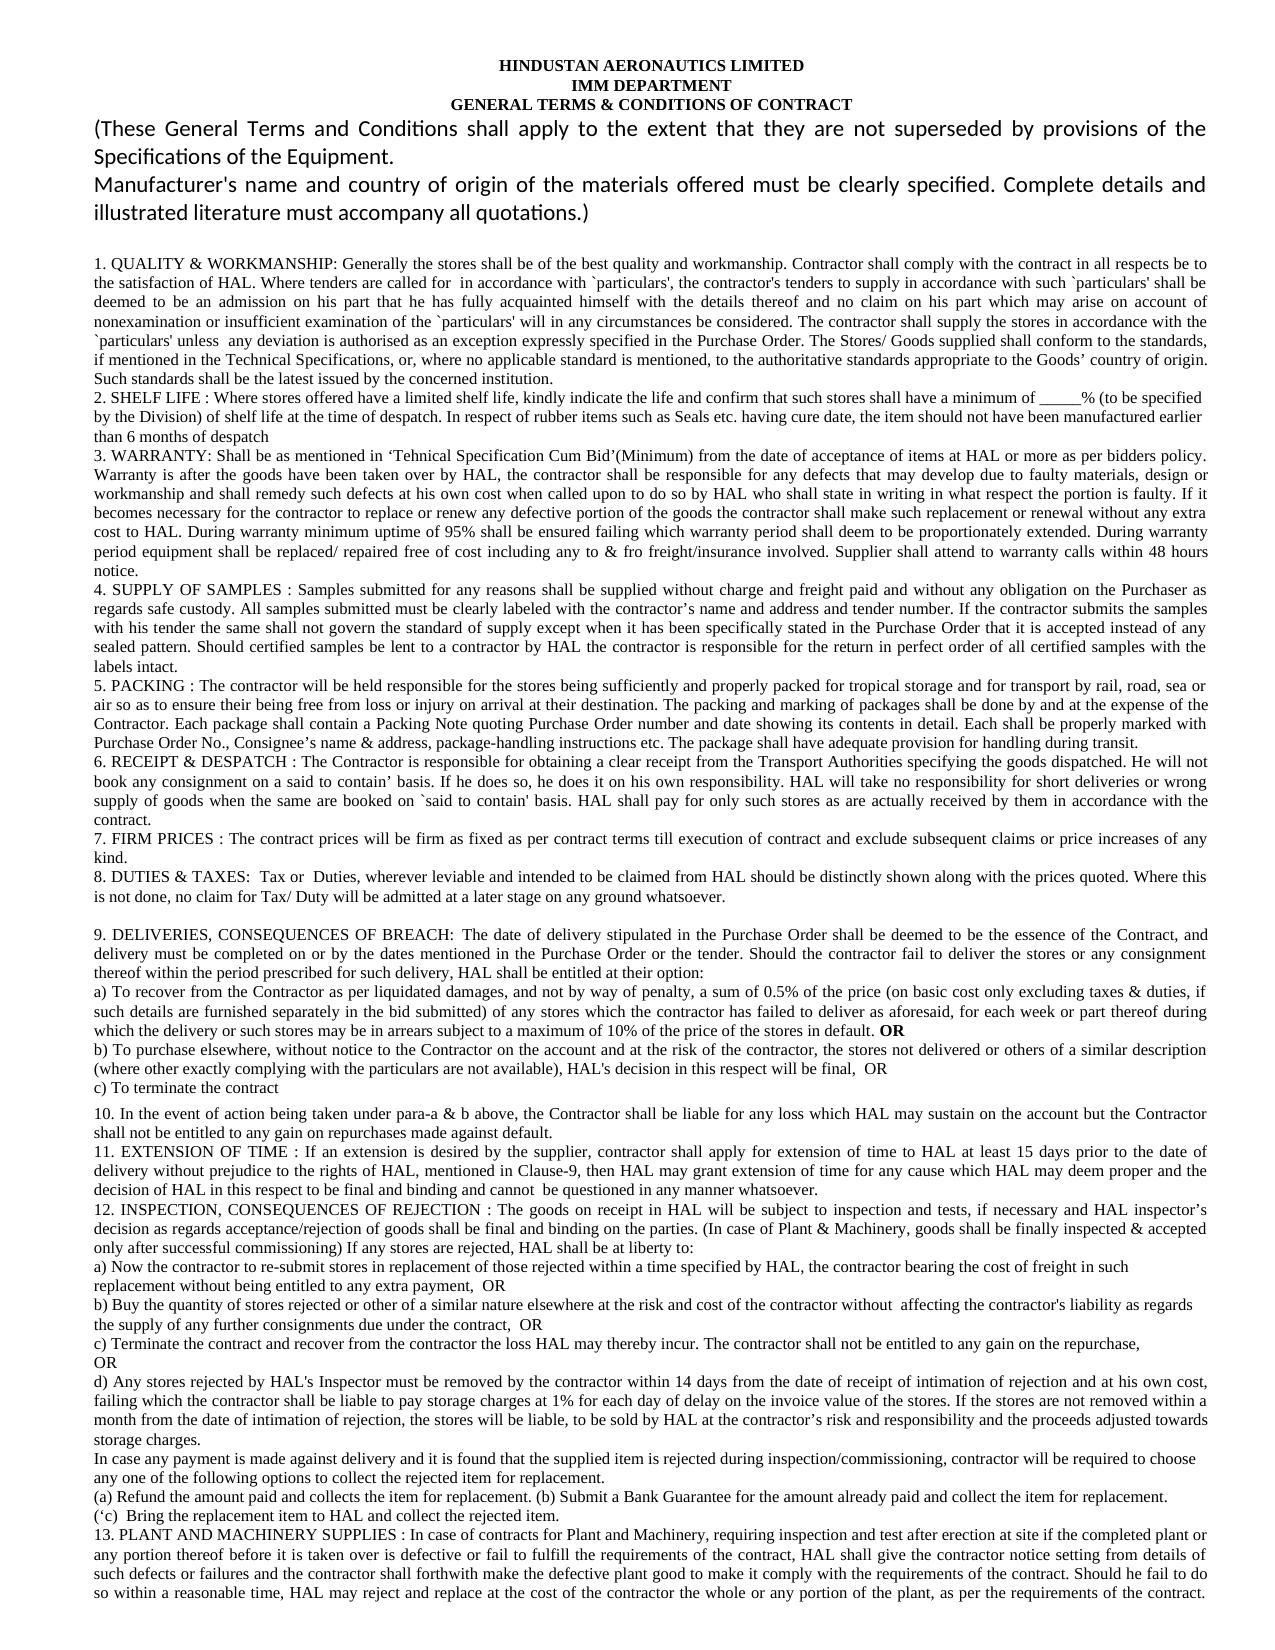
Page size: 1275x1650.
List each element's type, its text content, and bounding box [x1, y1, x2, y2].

text 11. EXTENSION OF TIME : If an extension is desired by the supplier, contractor shall apply for extension of time to HAL at least 15 days prior to the date of delivery without prejudice to the rights of HAL, mentioned in Clause-9, then HAL may grant extension of time for any cause which HAL may deem proper and the decision of HAL in this respect to be final and binding and cannot be questioned in any manner whatsoever. [94, 1142, 1209, 1199]
text 7. FIRM PRICES : The contract prices will be firm as fixed as per contract terms till execution of contract and exclude subsequent claims or price increases of any kind. [94, 829, 1209, 867]
text a) Now the contractor to re-submit stores in replacement of those rejected within a time specified by HAL, the contractor bearing the cost of freight in such replacement without being entitled to any extra payment, OR [94, 1257, 1209, 1295]
text b) Buy the quantity of stores rejected or other of a similar nature elsewhere at the risk and cost of the contractor without affecting the contractor's liability as regards the supply of any further consignments due under the contract, OR [94, 1295, 1209, 1333]
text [94, 1525, 1209, 1602]
text GENERAL TERMS & CONDITIONS OF CONTRACT [94, 94, 1209, 114]
text d) Any stores rejected by HAL's Inspector must be removed by the contractor within 14 days from the date of receipt of intimation of rejection and at his own cost, failing which the contractor shall be liable to pay storage charges at 1% for each day of delay on the invoice value of the stores. If the stores are not removed within a month from the date of intimation of rejection, the stores will be liable, to be sold by HAL at the contractor’s risk and responsibility and the proceeds adjusted towards storage charges. [94, 1372, 1209, 1448]
text 9. DELIVERIES, CONSEQUENCES OF BREACH: The date of delivery stipulated in the Purchase Order shall be deemed to be the essence of the Contract, and delivery must be completed on or by the dates mentioned in the Purchase Order or the tender. Should the contractor fail to deliver the stores or any consignment thereof within the period prescribed for such delivery, HAL shall be entitled at their option: [94, 925, 1209, 982]
text Manufacturer's name and country of origin of the materials offered must be clearly specified. Complete details and illustrated literature must accompany all quotations.) [94, 170, 1209, 226]
text 5. PACKING : The contractor will be held responsible for the stores being sufficiently and properly packed for tropical storage and for transport by rail, road, sea or air so as to ensure their being free from loss or injury on arrival at their destination. The packing and marking of packages shall be done by and at the expense of the Contractor. Each package shall contain a Packing Note quoting Purchase Order number and date showing its contents in detail. Each shall be properly marked with Purchase Order No., Consignee’s name & address, package-handling instructions etc. The package shall have adequate provision for handling during transit. [94, 676, 1209, 752]
text (‘c) Bring the replacement item to HAL and collect the rejected item. [94, 1506, 1209, 1525]
text 10. In the event of action being taken under para-a & b above, the Contractor shall be liable for any loss which HAL may sustain on the account but the Contractor shall not be entitled to any gain on repurchases made against default. [94, 1103, 1209, 1142]
text OR [94, 1353, 1209, 1372]
text 8. DUTIES & TAXES: Tax or Duties, wherever leviable and intended to be claimed from HAL should be distinctly shown along with the prices quoted. Where this is not done, no claim for Tax/ Duty will be admitted at a later stage on any ground whatsoever. [94, 867, 1209, 906]
text 1. QUALITY & WORKMANSHIP: Generally the stores shall be of the best quality and workmanship. Contractor shall comply with the contract in all respects be to the satisfaction of HAL. Where tenders are called for in accordance with `particulars', the contractor's tenders to supply in accordance with such `particulars' shall be deemed to be an admission on his part that he has fully acquainted himself with the details thereof and no claim on his part which may arise on account of nonexamination or insufficient examination of the `particulars' will in any circumstances be considered. The contractor shall supply the stores in accordance with the `particulars' unless any deviation is authorised as an exception expressly specified in the Purchase Order. The Stores/ Goods supplied shall conform to the standards, if mentioned in the Technical Specifications, or, where no applicable standard is mentioned, to the authoritative standards appropriate to the Goods’ country of origin. Such standards shall be the latest issued by the concerned institution. [94, 254, 1209, 388]
text 12. INSPECTION, CONSEQUENCES OF REJECTION : The goods on receipt in HAL will be subject to inspection and tests, if necessary and HAL inspector’s decision as regards acceptance/rejection of goods shall be final and binding on the parties. (In case of Plant & Machinery, goods shall be finally inspected & accepted only after successful commissioning) If any stores are rejected, HAL shall be at liberty to: [94, 1199, 1209, 1257]
text c) To terminate the contract [94, 1078, 1209, 1097]
text 2. SHELF LIFE : Where stores offered have a limited shelf life, kindly indicate the life and confirm that such stores shall have a minimum of _____% (to be specified by the Division) of shelf life at the time of despatch. In respect of rubber items such as Seals etc. having cure date, the item should not have been manufactured earlier than 6 months of despatch [94, 388, 1209, 446]
text b) To purchase elsewhere, without notice to the Contractor on the account and at the risk of the contractor, the stores not delivered or others of a similar description (where other exactly complying with the particulars are not available), HAL's decision in this respect will be final, OR [94, 1040, 1209, 1078]
text HINDUSTAN AERONAUTICS LIMITED [94, 56, 1209, 75]
text In case any payment is made against delivery and it is found that the supplied item is rejected during inspection/commissioning, contractor will be required to choose any one of the following options to collect the rejected item for replacement. [94, 1448, 1209, 1487]
text (These General Terms and Conditions shall apply to the extent that they are not superseded by provisions of the Specifications of the Equipment. [94, 114, 1209, 170]
text a) To recover from the Contractor as per liquidated damages, and not by way of penalty, a sum of 0.5% of the price (on basic cost only excluding taxes & duties, if such details are furnished separately in the bid submitted) of any stores which the contractor has failed to deliver as aforesaid, for each week or part thereof during which the delivery or such stores may be in arrears subject to a maximum of 10% of the price of the stores in default. OR [94, 982, 1209, 1040]
text (a) Refund the amount paid and collects the item for replacement. (b) Submit a Bank Guarantee for the amount already paid and collect the item for replacement. [94, 1487, 1209, 1506]
text 3. WARRANTY: Shall be as mentioned in ‘Tehnical Specification Cum Bid’(Minimum) from the date of acceptance of items at HAL or more as per bidders policy. Warranty is after the goods have been taken over by HAL, the contractor shall be responsible for any defects that may develop due to faulty materials, design or workmanship and shall remedy such defects at his own cost when called upon to do so by HAL who shall state in writing in what respect the portion is faulty. If it becomes necessary for the contractor to replace or renew any defective portion of the goods the contractor shall make such replacement or renewal without any extra cost to HAL. During warranty minimum uptime of 95% shall be ensured failing which warranty period shall deem to be proportionately extended. During warranty period equipment shall be replaced/ repaired free of cost including any to & fro freight/insurance involved. Supplier shall attend to warranty calls within 48 hours notice. [94, 446, 1209, 580]
text c) Terminate the contract and recover from the contractor the loss HAL may thereby incur. The contractor shall not be entitled to any gain on the repurchase, [94, 1333, 1209, 1353]
text IMM DEPARTMENT [94, 75, 1209, 94]
text 4. SUPPLY OF SAMPLES : Samples submitted for any reasons shall be supplied without charge and freight paid and without any obligation on the Purchaser as regards safe custody. All samples submitted must be clearly labeled with the contractor’s name and address and tender number. If the contractor submits the samples with his tender the same shall not govern the standard of supply except when it has been specifically stated in the Purchase Order that it is accepted instead of any sealed pattern. Should certified samples be lent to a contractor by HAL the contractor is responsible for the return in perfect order of all certified samples with the labels intact. [94, 580, 1209, 676]
text 6. RECEIPT & DESPATCH : The Contractor is responsible for obtaining a clear receipt from the Transport Authorities specifying the goods dispatched. He will not book any consignment on a said to contain’ basis. If he does so, he does it on his own responsibility. HAL will take no responsibility for short deliveries or wrong supply of goods when the same are booked on `said to contain' basis. HAL shall pay for only such stores as are actually received by them in accordance with the contract. [94, 752, 1209, 829]
